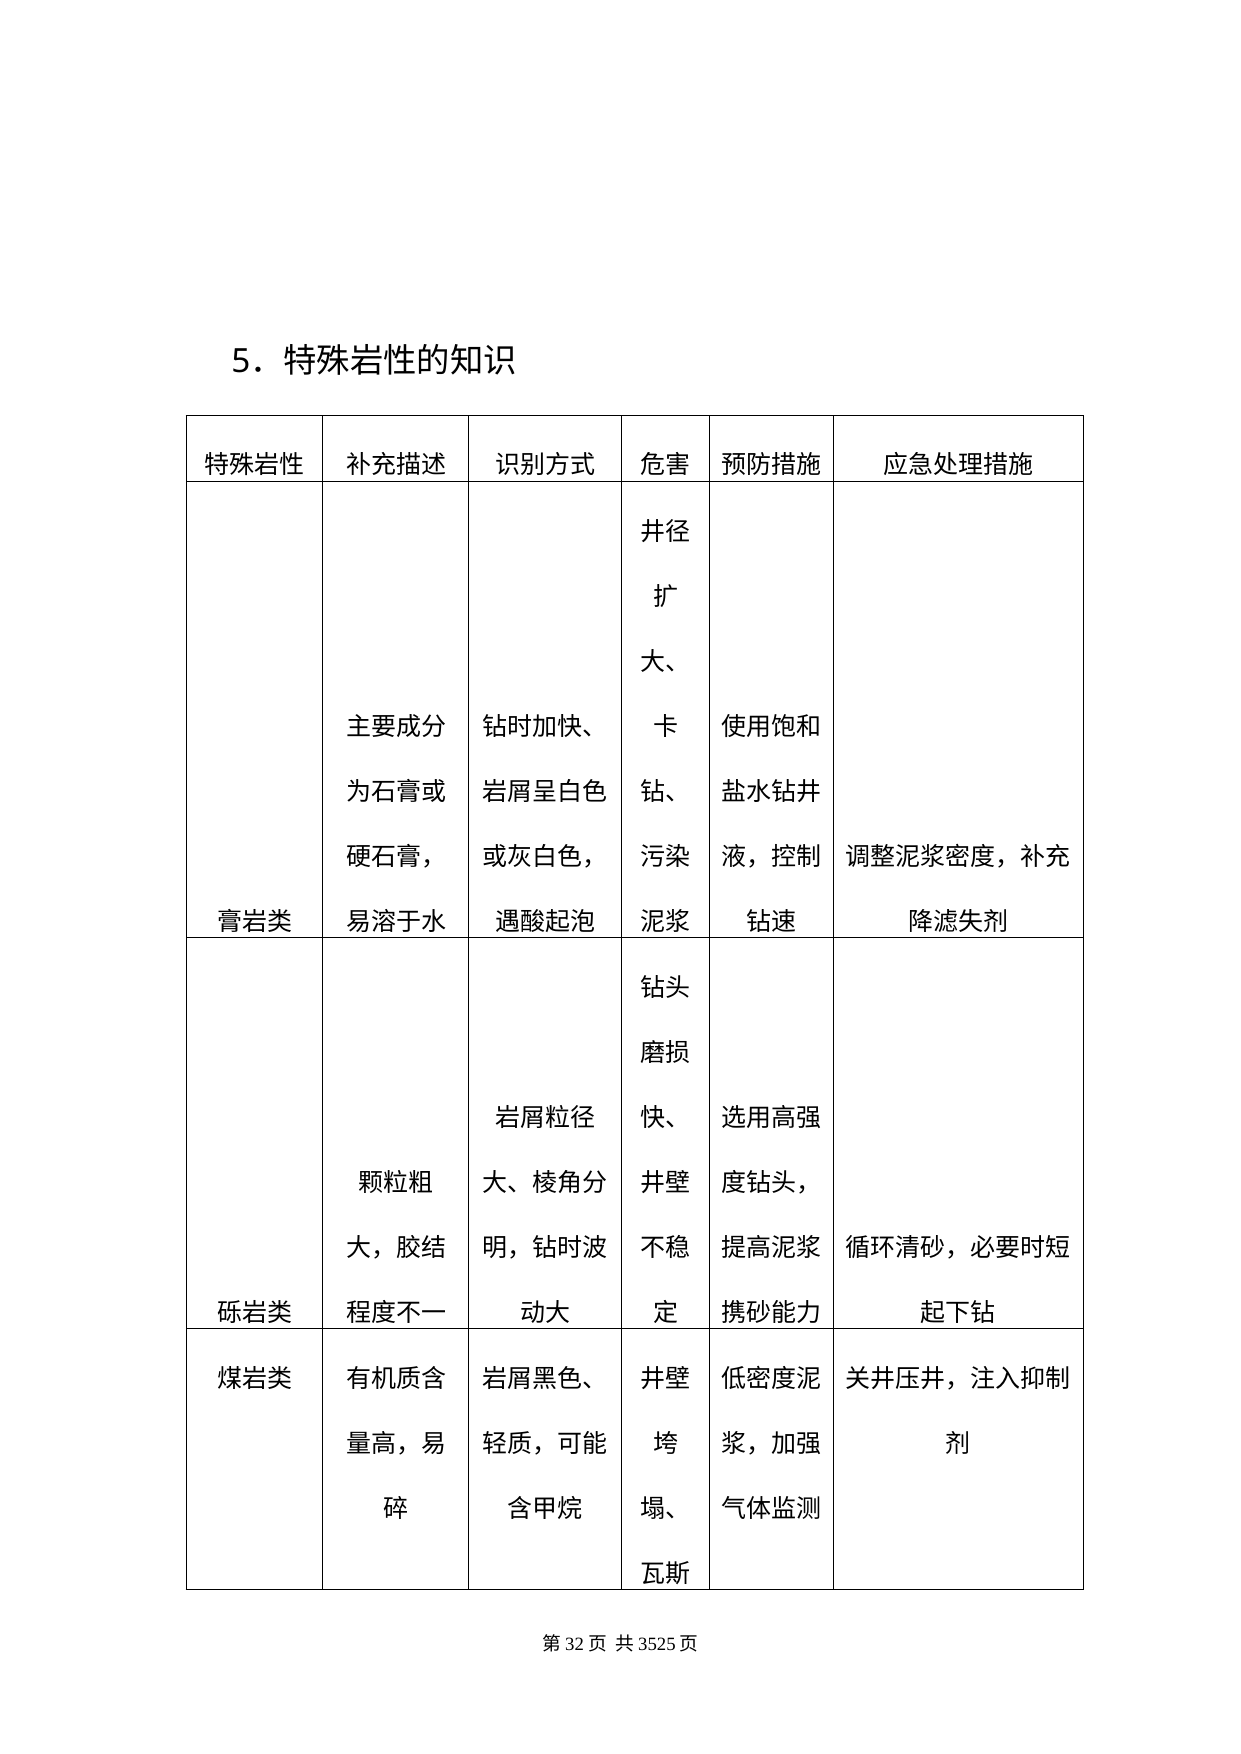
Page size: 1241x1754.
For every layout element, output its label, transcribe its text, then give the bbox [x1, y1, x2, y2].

table_cell 膏岩类 [187, 482, 322, 937]
table_cell 钻时加快、岩屑呈白色或灰白色，遇酸起泡 [469, 482, 621, 937]
subtitle 特殊岩性的知识 [187, 326, 1053, 391]
table_header 预防措施 [710, 416, 833, 481]
table_cell 使用饱和盐水钻井液，控制钻速 [710, 482, 833, 937]
table_header 补充描述 [323, 416, 468, 481]
table_cell 低密度泥浆，加强气体监测 [710, 1329, 833, 1589]
table_cell 井壁垮塌、瓦斯突出、火灾风险 [622, 1329, 709, 1589]
table_cell 砾岩类 [187, 938, 322, 1328]
table_cell 岩屑黑色、轻质，可能含甲烷 [469, 1329, 621, 1589]
table_header 应急处理措施 [834, 416, 1083, 481]
table_header 识别方式 [469, 416, 621, 481]
table_cell 调整泥浆密度，补充降滤失剂 [834, 482, 1083, 937]
table_cell 关井压井，注入抑制剂 [834, 1329, 1083, 1589]
table_cell 循环清砂，必要时短起下钻 [834, 938, 1083, 1328]
table_header 特殊岩性 [187, 416, 322, 481]
table_cell 煤岩类 [187, 1329, 322, 1589]
table_cell 钻头磨损快、井壁不稳定 [622, 938, 709, 1328]
table_cell 有机质含量高，易碎 [323, 1329, 468, 1589]
table_cell 选用高强度钻头，提高泥浆携砂能力 [710, 938, 833, 1328]
table_cell 颗粒粗大，胶结程度不一 [323, 938, 468, 1328]
table_cell 井径扩大、卡钻、污染泥浆 [622, 482, 709, 937]
table_header 危害 [622, 416, 709, 481]
table_cell 主要成分为石膏或硬石膏，易溶于水 [323, 482, 468, 937]
table_cell 岩屑粒径大、棱角分明，钻时波动大 [469, 938, 621, 1328]
